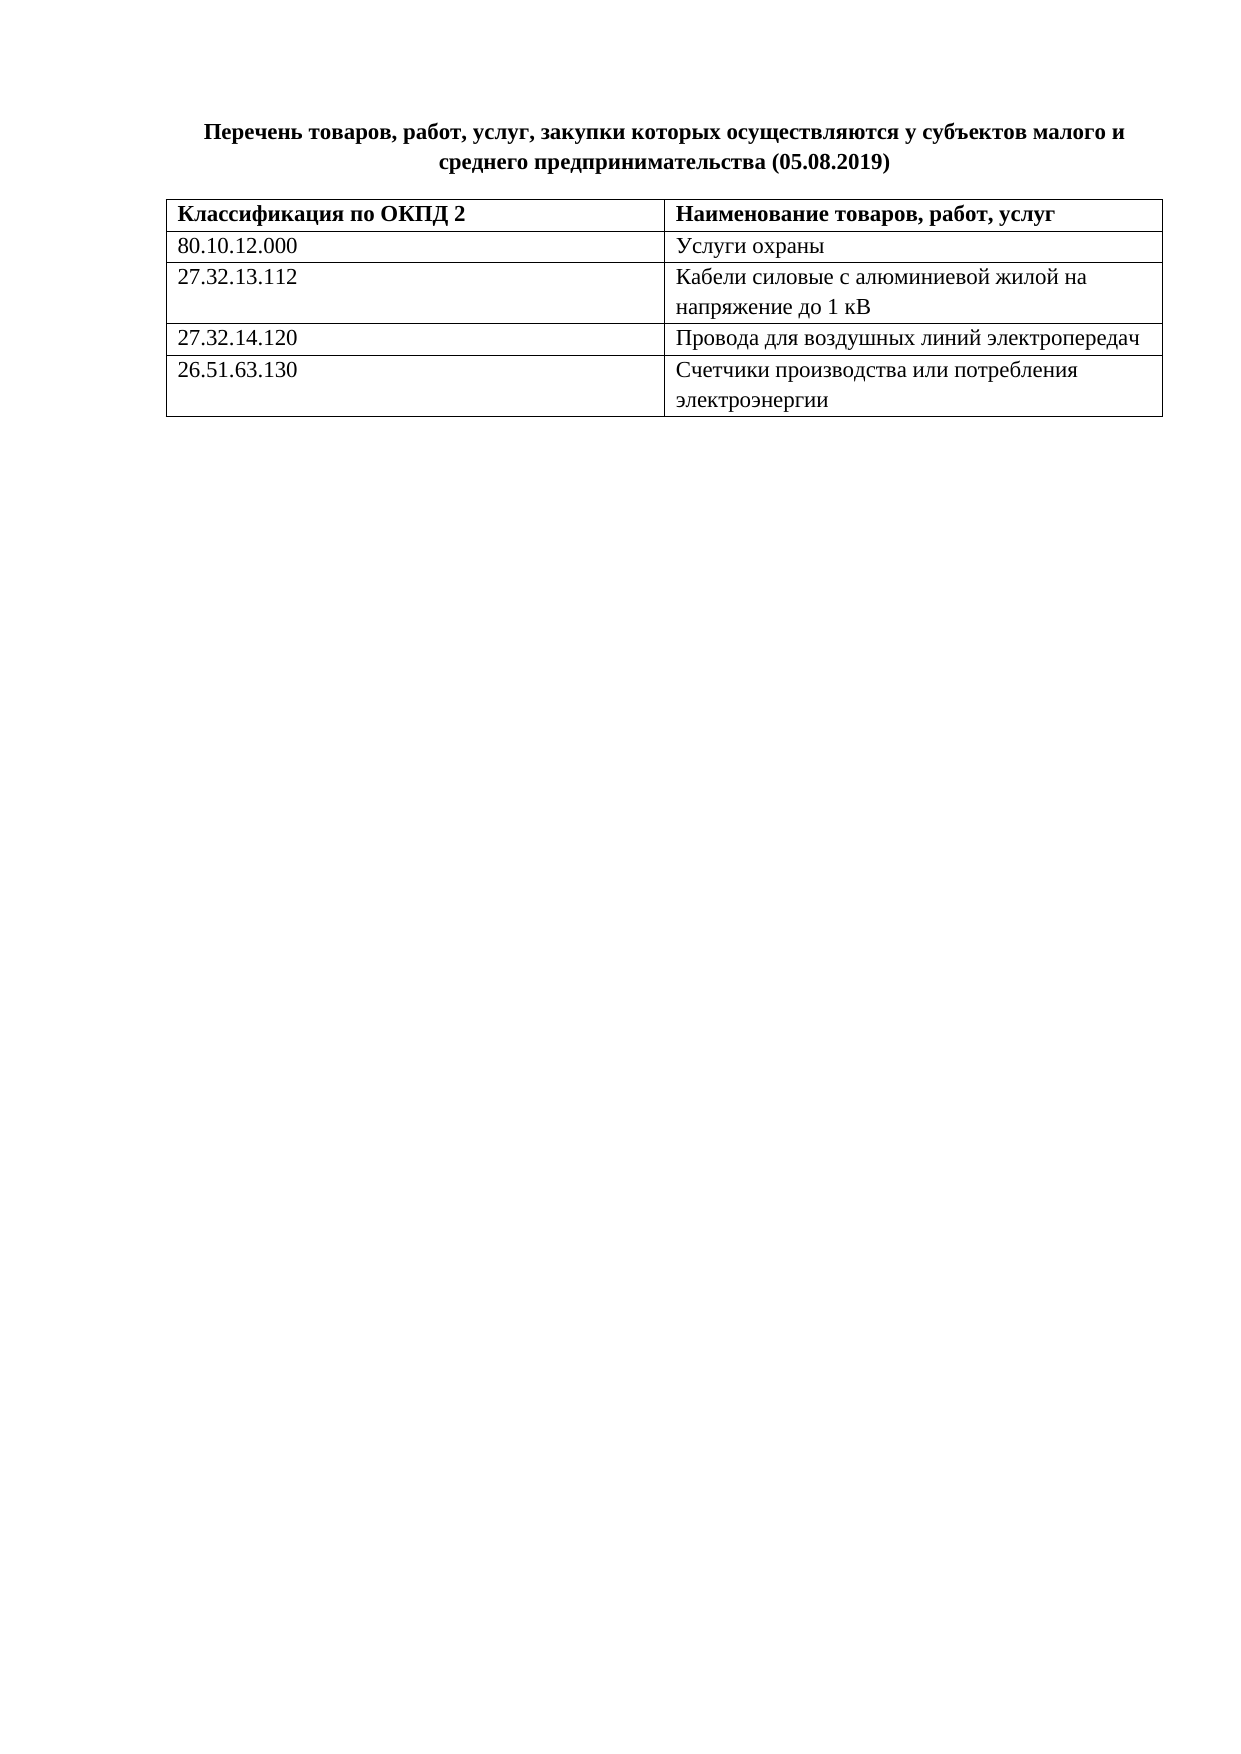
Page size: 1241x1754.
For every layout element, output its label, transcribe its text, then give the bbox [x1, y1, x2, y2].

table_cell 27.32.13.112 [167, 263, 664, 323]
text Перечень товаров, работ, услуг, закупки которых осуществляются у субъектов малого и среднего предпринимательства (05.08.2019) [177, 118, 1152, 175]
table_cell 26.51.63.130 [167, 356, 664, 416]
table_header Классификация по ОКПД 2 [167, 200, 664, 231]
table_cell 27.32.14.120 [167, 324, 664, 354]
table_cell 80.10.12.000 [167, 232, 664, 262]
table_cell Провода для воздушных линий электропередач [665, 324, 1162, 354]
table_cell Кабели силовые с алюминиевой жилой на напряжение до 1 кВ [665, 263, 1162, 323]
table_cell Счетчики производства или потребления электроэнергии [665, 356, 1162, 416]
table_header Наименование товаров, работ, услуг [665, 200, 1162, 231]
table_cell Услуги охраны [665, 232, 1162, 262]
